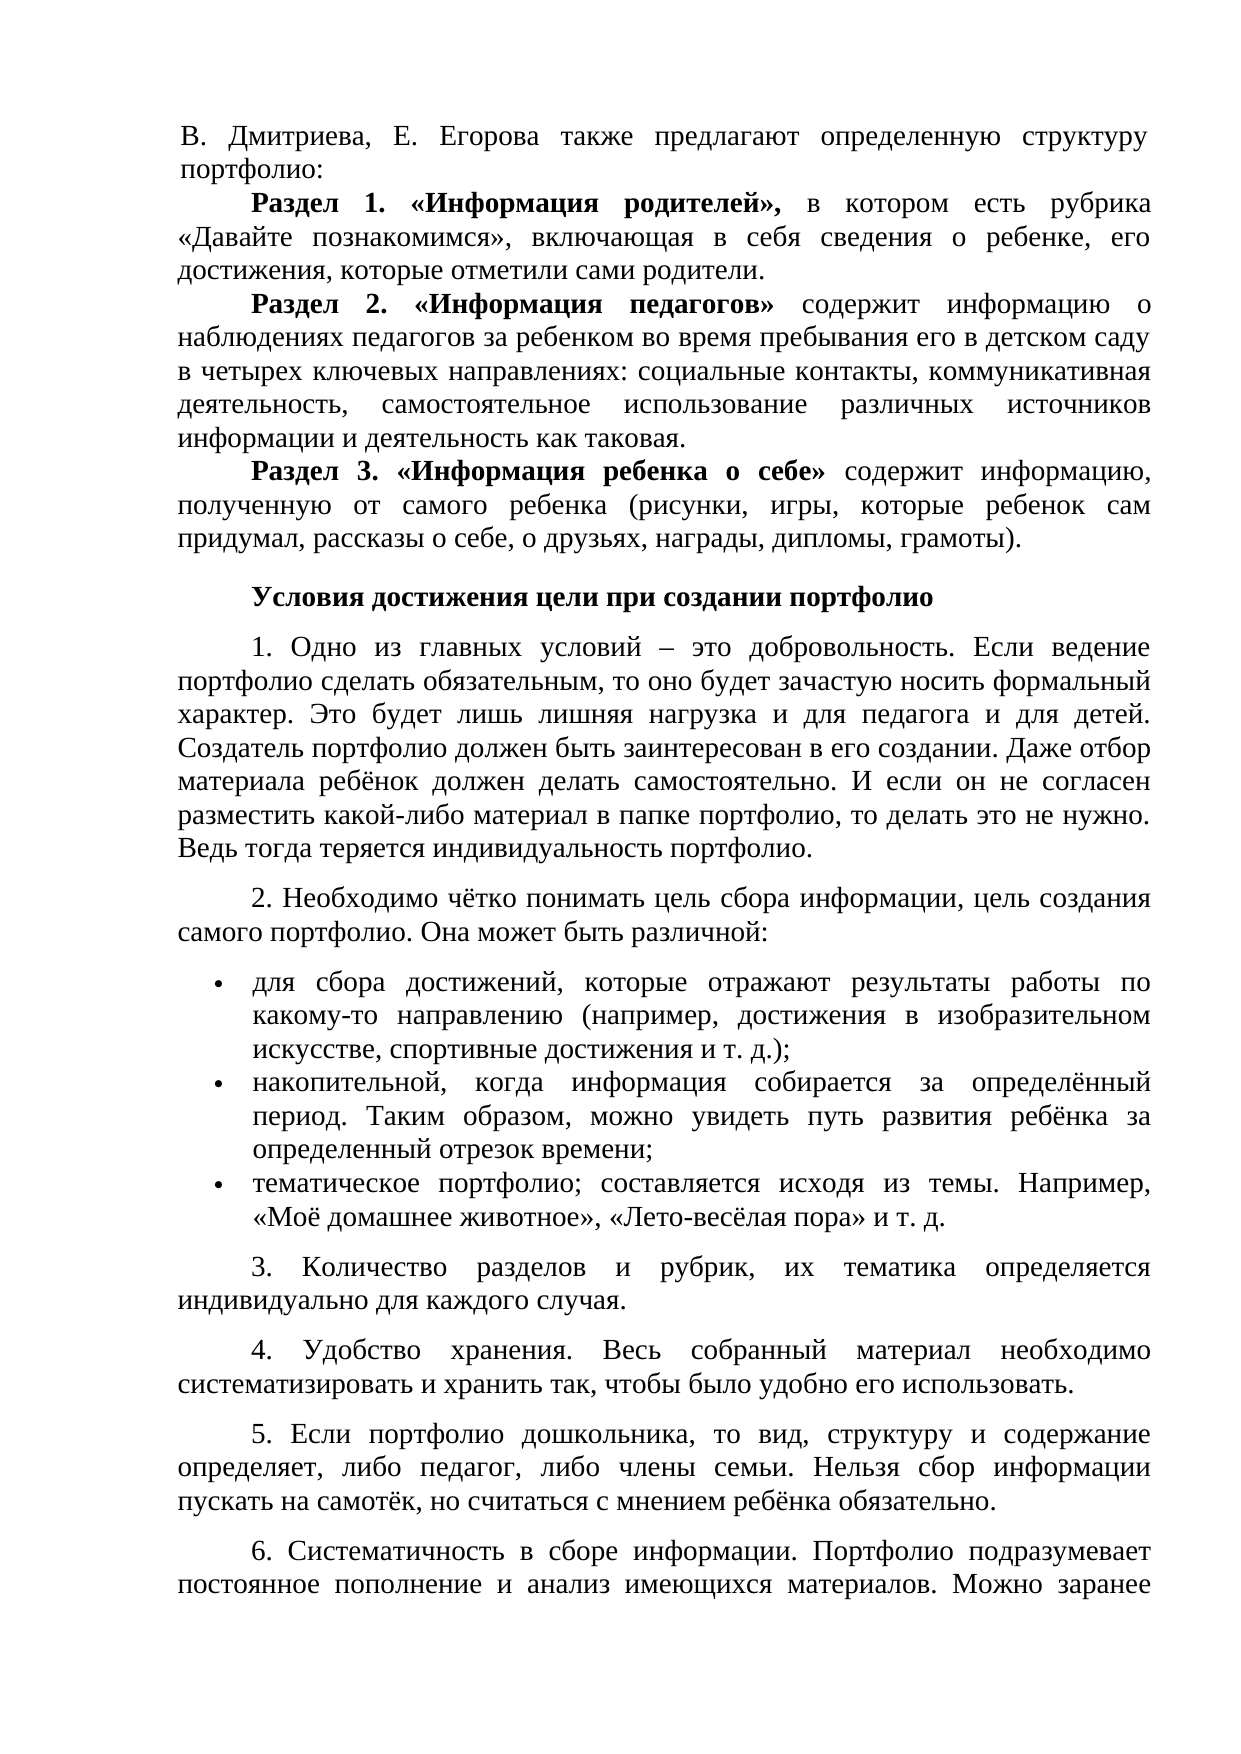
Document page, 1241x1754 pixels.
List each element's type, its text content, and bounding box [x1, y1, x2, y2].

text 1. Одно из главных условий – это добровольность. Если ведение портфолио сделать обязательным, то оно будет зачастую носить формальный характер. Это будет лишь лишняя нагрузка и для педагога и для детей. Создатель портфолио должен быть заинтересован в его создании. Даже отбор материала ребёнок должен делать самостоятельно. И если он не согласен разместить какой-либо материал в папке портфолио, то делать это не нужно. Ведь тогда теряется индивидуальность портфолио. [177, 629, 1152, 864]
text Условия достижения цели при создании портфолио [177, 579, 1152, 613]
text 5. Если портфолио дошкольника, то вид, структуру и содержание определяет, либо педагог, либо члены семьи. Нельзя сбор информации пускать на самотёк, но считаться с мнением ребёнка обязательно. [177, 1416, 1152, 1516]
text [177, 1533, 1152, 1600]
text 2. Необходимо чётко понимать цель сбора информации, цель создания самого портфолио. Она может быть различной: [177, 880, 1152, 947]
text 3. Количество разделов и рубрик, их тематика определяется индивидуально для каждого случая. [177, 1249, 1152, 1316]
list накопительной, когда информация собирается за определённый период. Таким образом, можно увидеть путь развития ребёнка за определенный отрезок времени; [215, 1064, 1152, 1165]
list для сбора достижений, которые отражают результаты работы по какому-то направлению (например, достижения в изобразительном искусстве, спортивные достижения и т. д.); [215, 964, 1152, 1064]
text Раздел 1. «Информация родителей», в котором есть рубрика «Давайте познакомимся», включающая в себя сведения о ребенке, его достижения, которые отметили сами родители. [177, 185, 1152, 286]
text Раздел 3. «Информация ребенка о себе» содержит информацию, полученную от самого ребенка (рисунки, игры, которые ребенок сам придумал, рассказы о себе, о друзьях, награды, дипломы, грамоты). [177, 453, 1152, 554]
text 4. Удобство хранения. Весь собранный материал необходимо систематизировать и хранить так, чтобы было удобно его использовать. [177, 1332, 1152, 1399]
text В. Дмитриева, Е. Егорова также предлагают определенную структуру портфолио: [180, 118, 1149, 185]
list тематическое портфолио; составляется исходя из темы. Например, «Моё домашнее животное», «Лето-весёлая пора» и т. д. [215, 1165, 1152, 1232]
text Раздел 2. «Информация педагогов» содержит информацию о наблюдениях педагогов за ребенком во время пребывания его в детском саду в четырех ключевых направлениях: социальные контакты, коммуникативная деятельность, самостоятельное использование различных источников информации и деятельность как таковая. [177, 286, 1152, 453]
